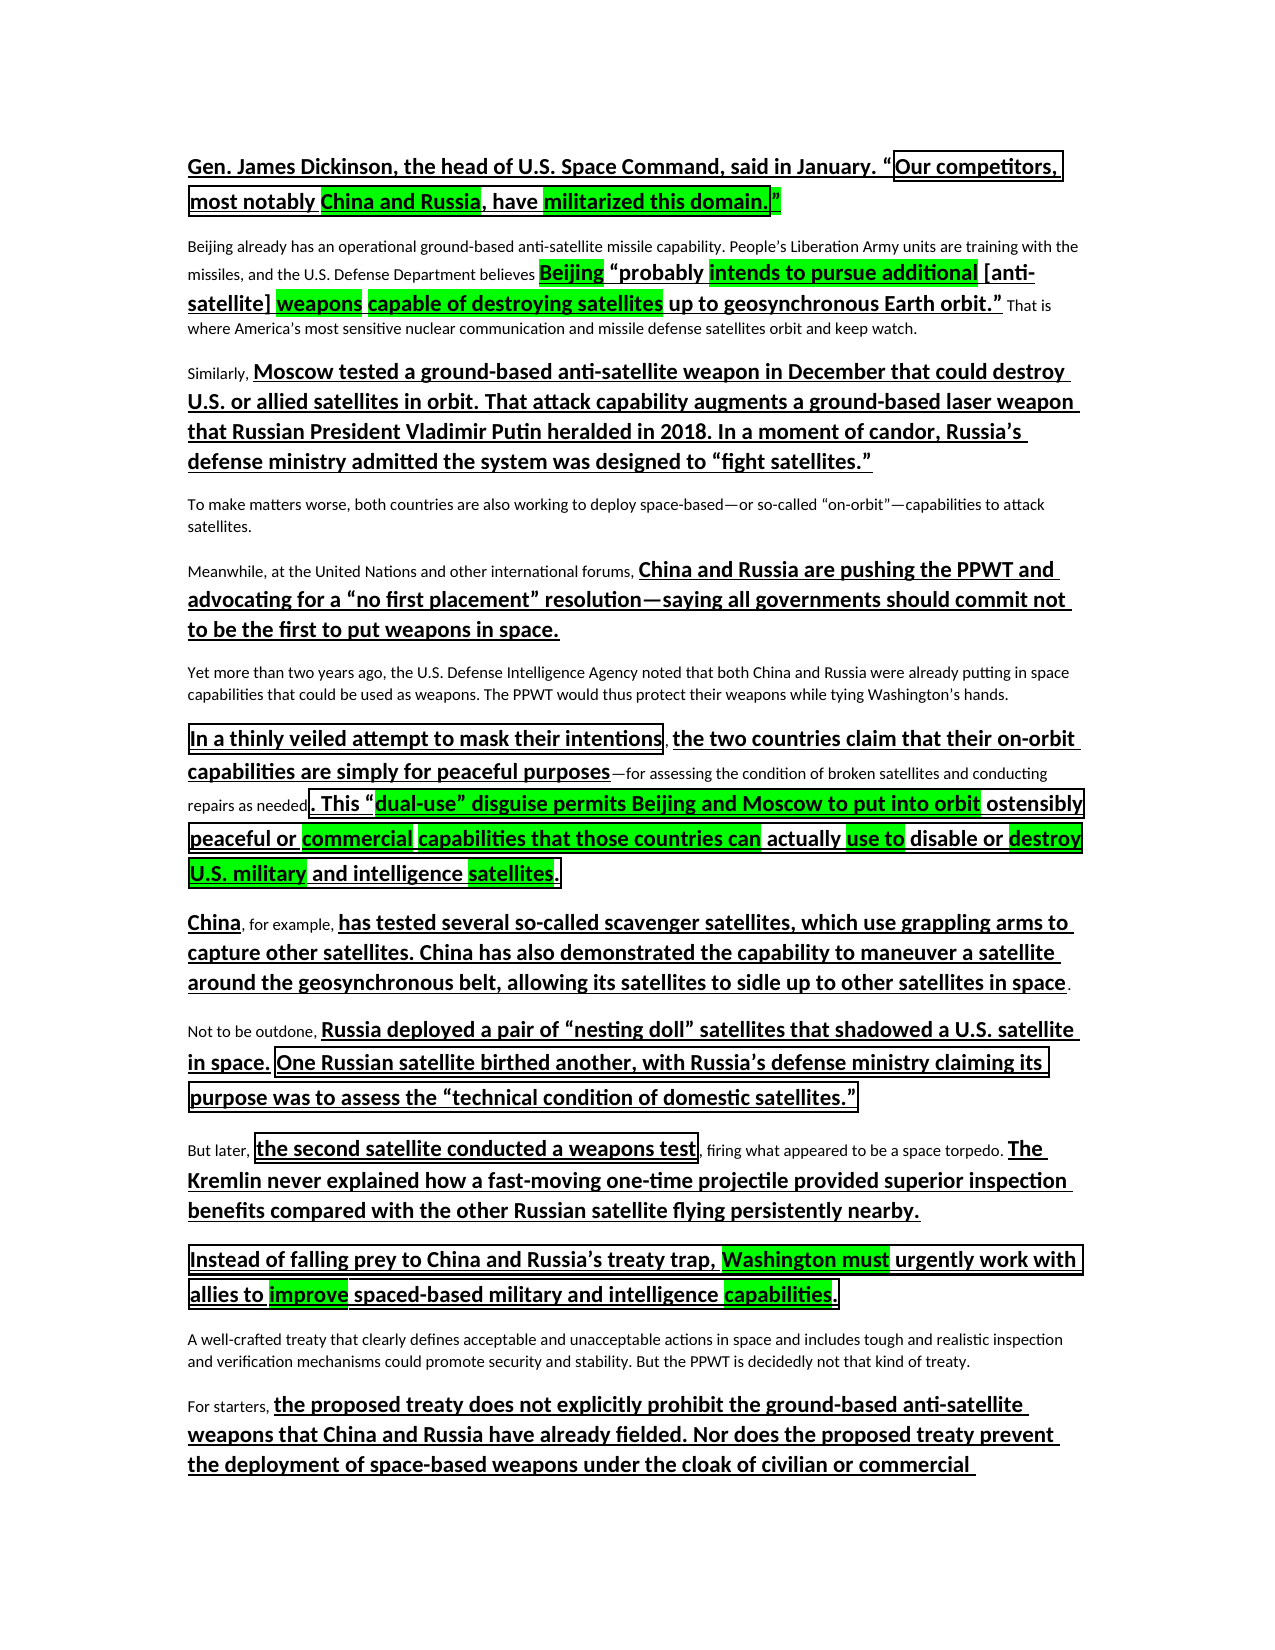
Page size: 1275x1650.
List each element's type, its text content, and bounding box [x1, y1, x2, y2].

text Yet more than two years ago, the U.S. Defense Intelligence Agency noted that both China and Russia were already putting in space capabilities that could be used as weapons. The PPWT would thus protect their weapons while tying Washington’s hands. [187, 662, 1087, 704]
text In a thinly veiled attempt to mask their intentions, the two countries claim that their on-orbit capabilities are simply for peaceful purposes—for assessing the condition of broken satellites and conducting repairs as needed. This “dual-use” disguise permits Beijing and Moscow to put into orbit ostensibly peaceful or commercial capabilities that those countries can actually use to disable or destroy U.S. military and intelligence satellites. [187, 722, 1087, 889]
text Meanwhile, at the United Nations and other international forums, China and Russia are pushing the PPWT and advocating for a “no first placement” resolution—saying all governments should commit not to be the first to put weapons in space. [187, 555, 1087, 643]
text Not to be outdone, Russia deployed a pair of “nesting doll” satellites that shadowed a U.S. satellite in space. One Russian satellite birthed another, with Russia’s defense ministry claiming its purpose was to assess the “technical condition of domestic satellites.” [187, 1015, 1087, 1113]
text A well-crafted treaty that clearly defines acceptable and unacceptable actions in space and includes tough and realistic inspection and verification mechanisms could promote security and stability. But the PPWT is decidedly not that kind of treaty. [187, 1329, 1087, 1372]
text Beijing already has an operational ground-based anti-satellite missile capability. People’s Liberation Army units are training with the missiles, and the U.S. Defense Department believes Beijing “probably intends to pursue additional [anti-satellite] weapons capable of destroying satellites up to geosynchronous Earth orbit.” That is where America’s most sensitive nuclear communication and missile defense satellites orbit and keep watch. [187, 236, 1087, 339]
text China, for example, has tested several so-called scavenger satellites, which use grappling arms to capture other satellites. China has also demonstrated the capability to maneuver a satellite around the geosynchronous belt, allowing its satellites to sidle up to other satellites in space. [187, 908, 1087, 997]
text Similarly, Moscow tested a ground-based anti-satellite weapon in December that could destroy U.S. or allied satellites in orbit. That attack capability augments a ground-based laser weapon that Russian President Vladimir Putin heralded in 2018. In a moment of candor, Russia’s defense ministry admitted the system was designed to “fight satellites.” [187, 357, 1087, 476]
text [187, 150, 1087, 217]
text To make matters worse, both countries are also working to deploy space-based—or so-called “on-orbit”—capabilities to attack satellites. [187, 494, 1087, 537]
text But later, the second satellite conducted a weapons test, firing what appeared to be a space torpedo. The Kremlin never explained how a fast-moving one-time projectile provided superior inspection benefits compared with the other Russian satellite flying persistently nearby. [187, 1132, 1087, 1224]
text Instead of falling prey to China and Russia’s treaty trap, Washington must urgently work with allies to improve spaced-based military and intelligence capabilities. [187, 1243, 1087, 1310]
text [187, 1390, 1087, 1478]
